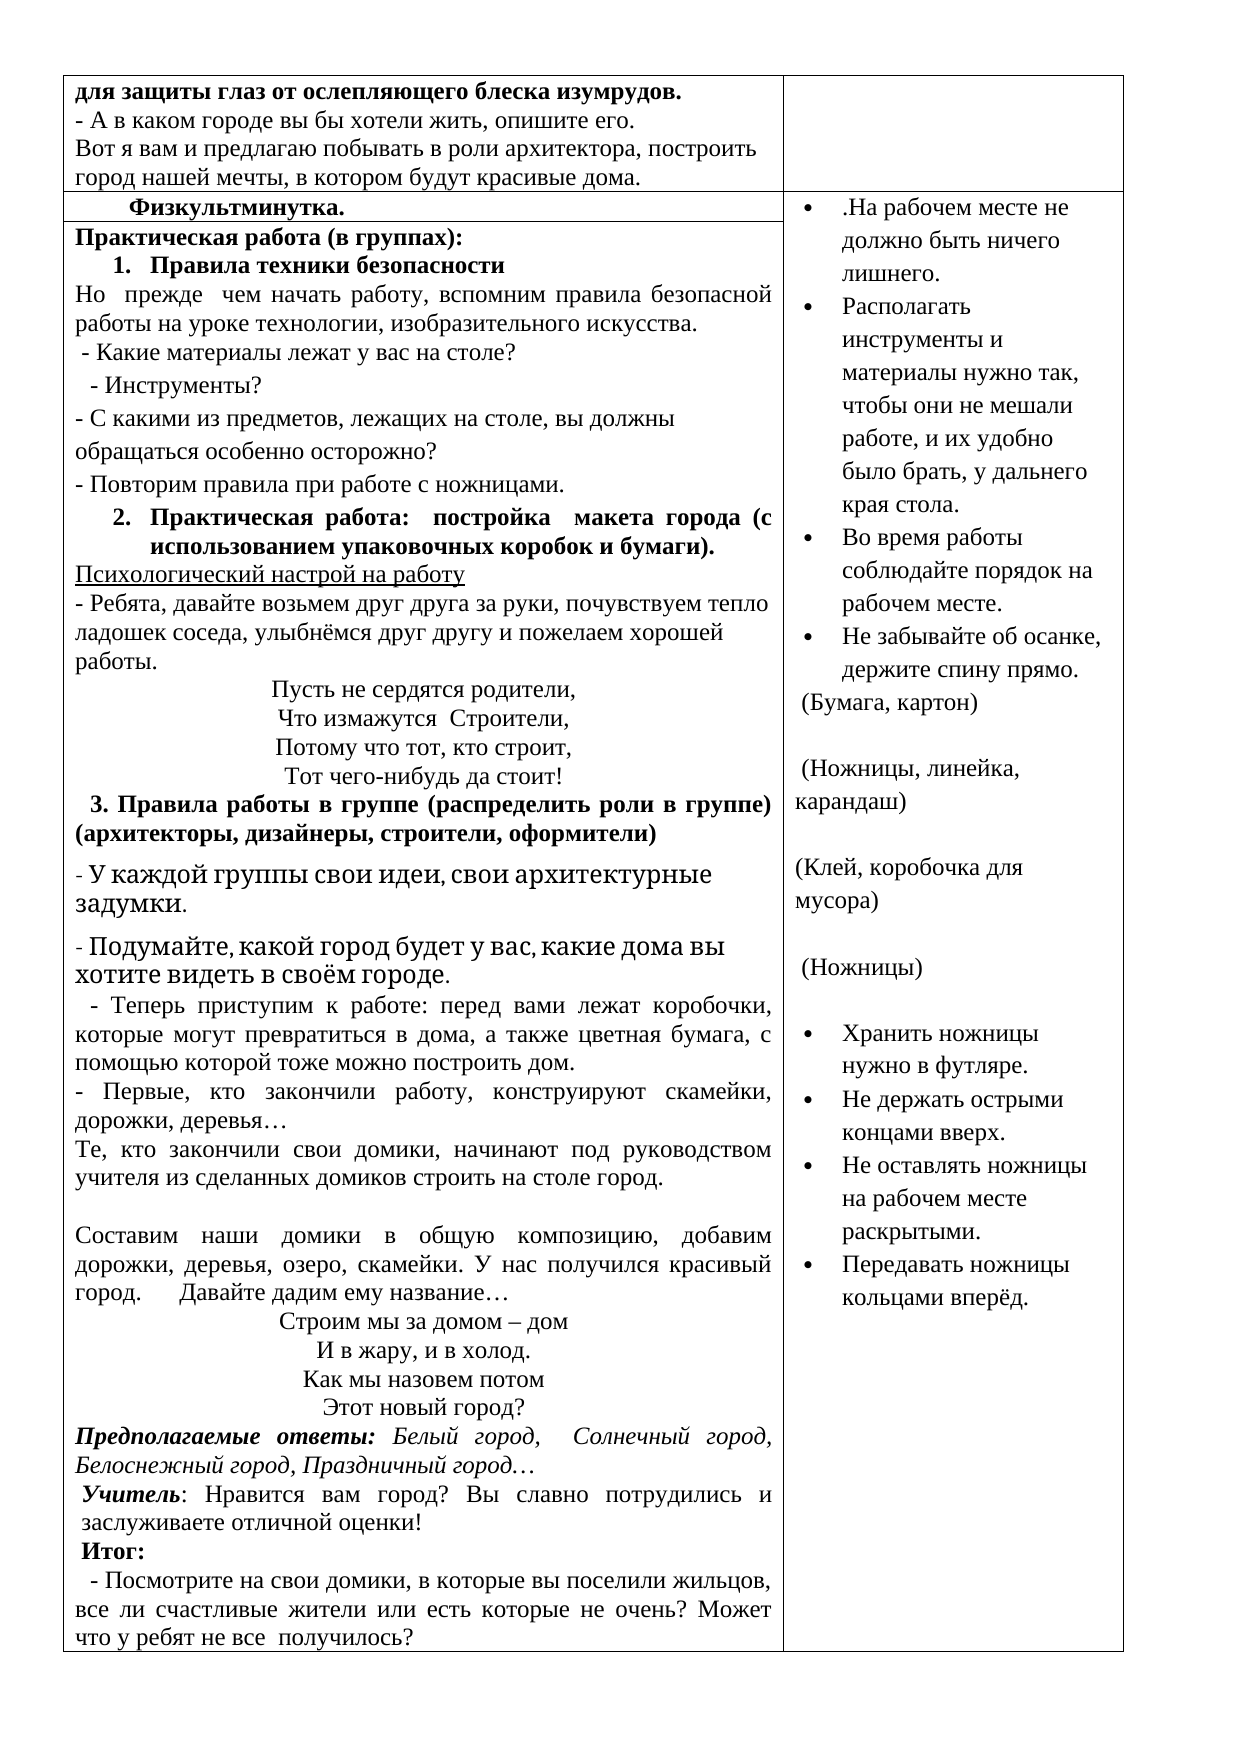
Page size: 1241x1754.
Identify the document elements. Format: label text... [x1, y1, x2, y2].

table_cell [64, 76, 783, 191]
table_cell .На рабочем месте не должно быть ничего лишнего. Располагать инструменты и материалы нужно так, чтобы они не мешали работе, и их удобно было брать, у дальнего края стола. Во время работы соблюдайте порядок на рабочем месте. Не забывайте об осанке, держите спину прямо. (Бумага, картон) (Ножницы, линейка, карандаш) (Клей, коробочка для мусора) (Ножницы) Хранить ножницы нужно в футляре. Не держать острыми концами вверх. Не оставлять ножницы на рабочем месте раскрытыми. Передавать ножницы кольцами вперёд. [784, 192, 1123, 1651]
table_cell [784, 76, 1123, 191]
table_cell Физкультминутка. [64, 192, 783, 221]
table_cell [64, 222, 783, 1651]
